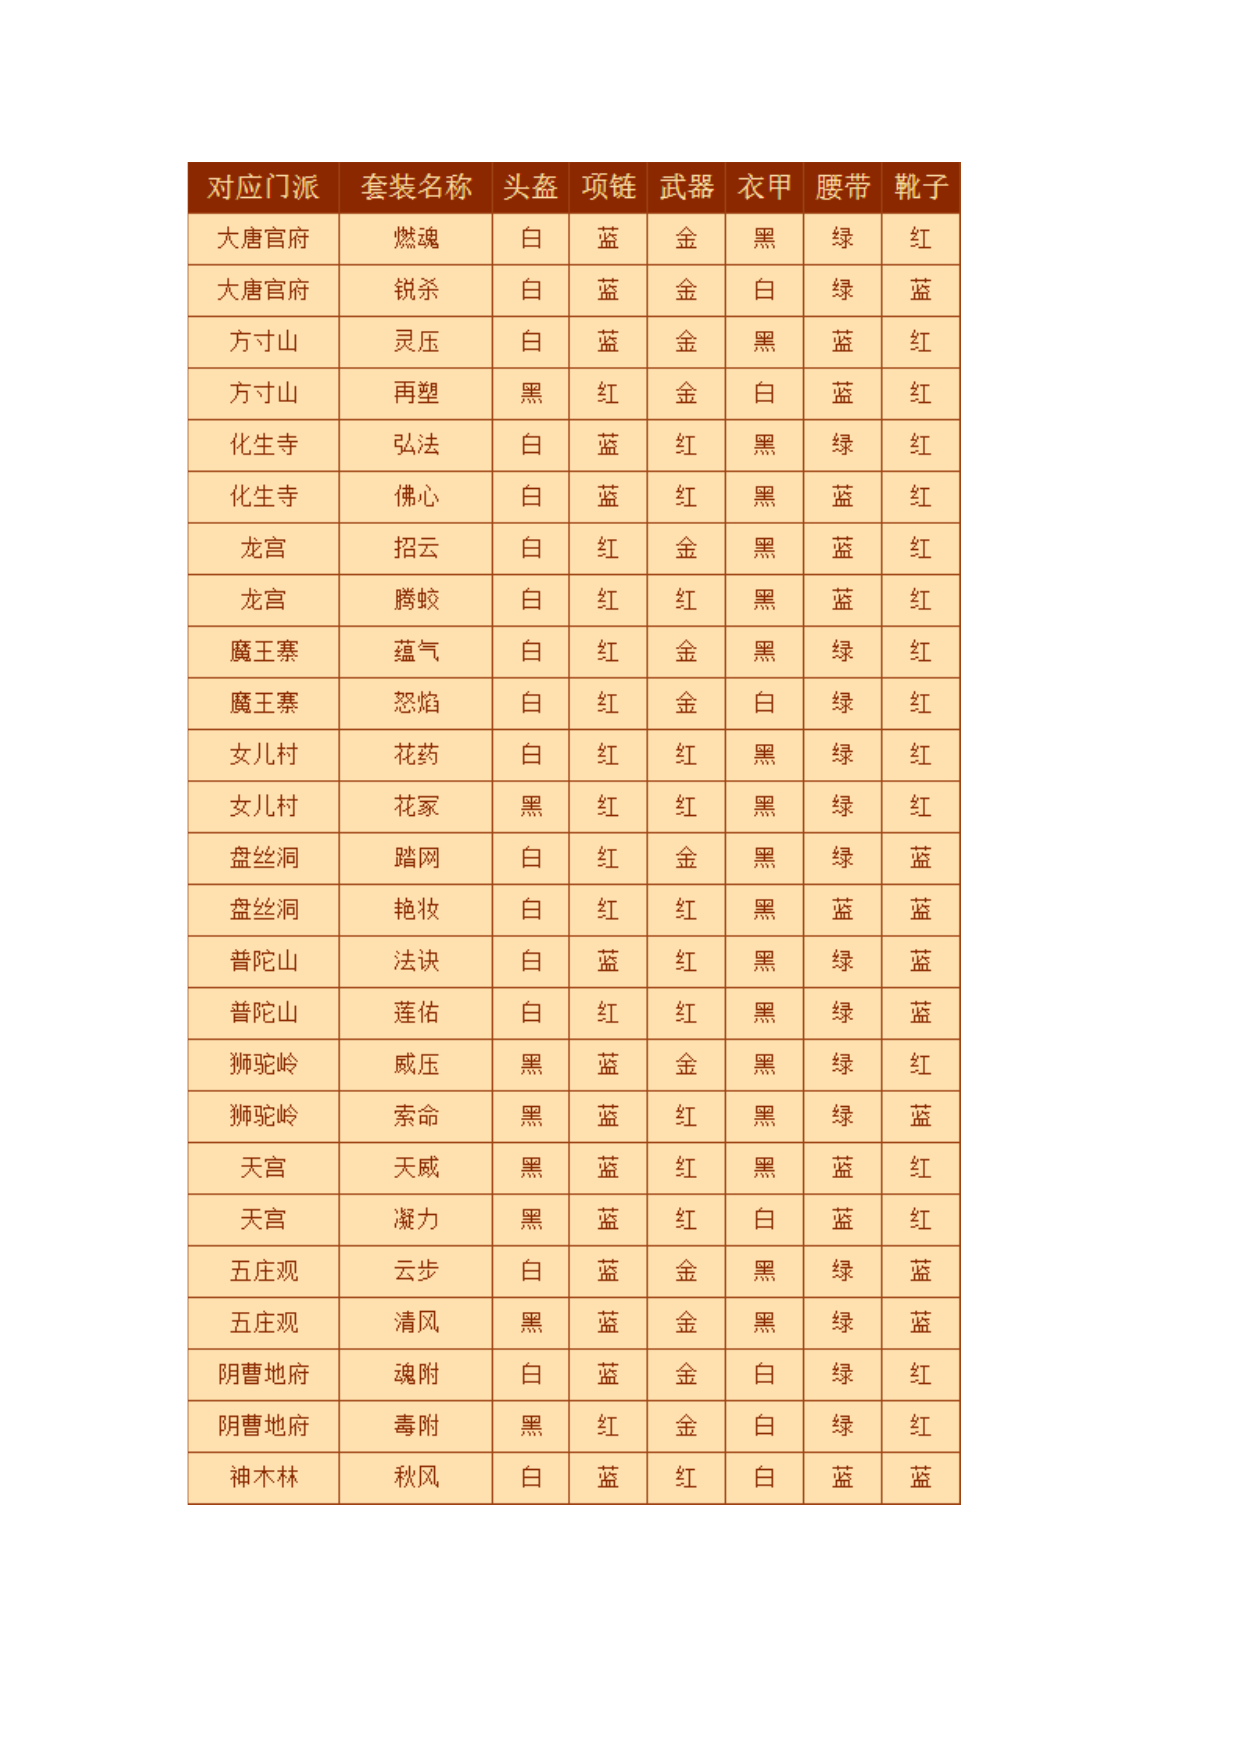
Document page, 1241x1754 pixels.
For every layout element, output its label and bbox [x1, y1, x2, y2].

picture [187, 162, 961, 1505]
